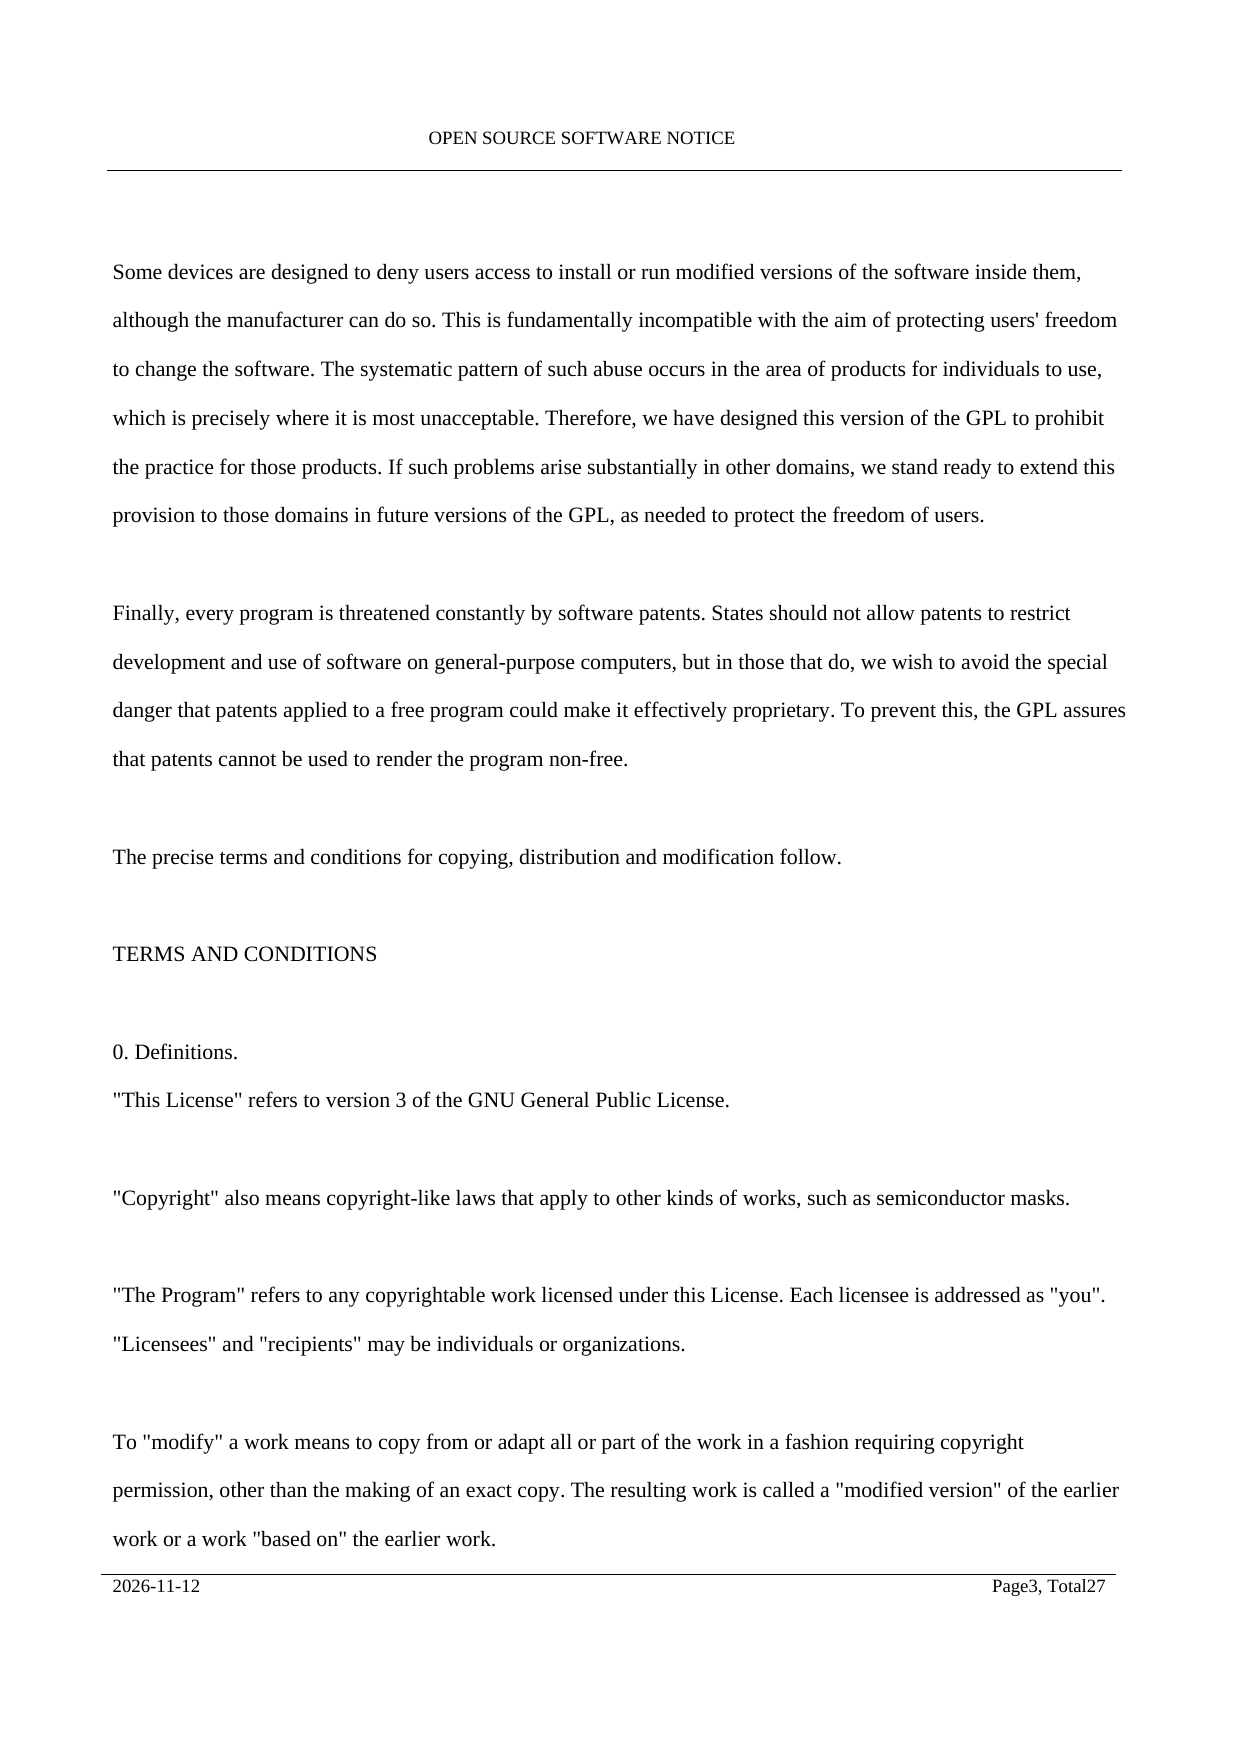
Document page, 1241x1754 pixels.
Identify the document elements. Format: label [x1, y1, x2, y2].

text [112, 206, 1128, 1555]
